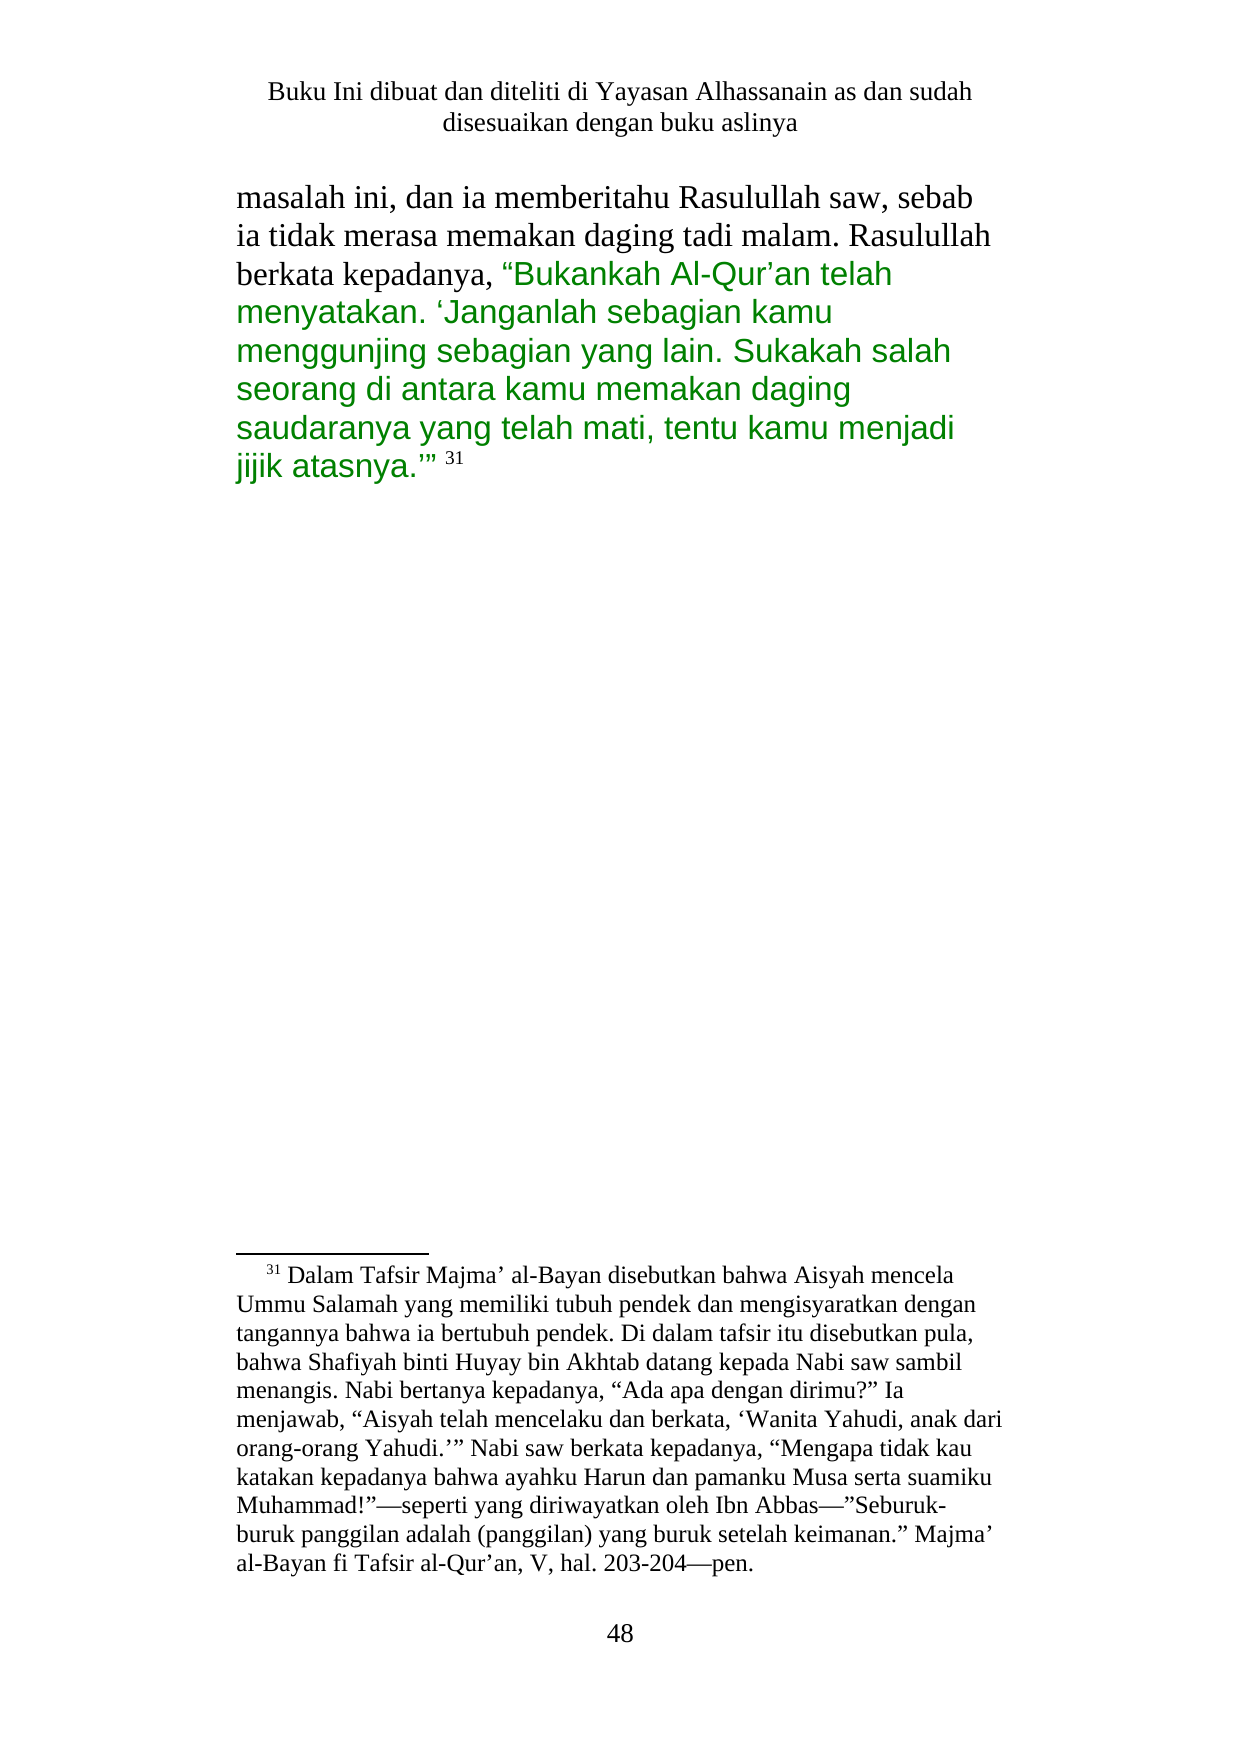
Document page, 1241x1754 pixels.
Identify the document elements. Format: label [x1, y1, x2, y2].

text [236, 177, 1004, 485]
